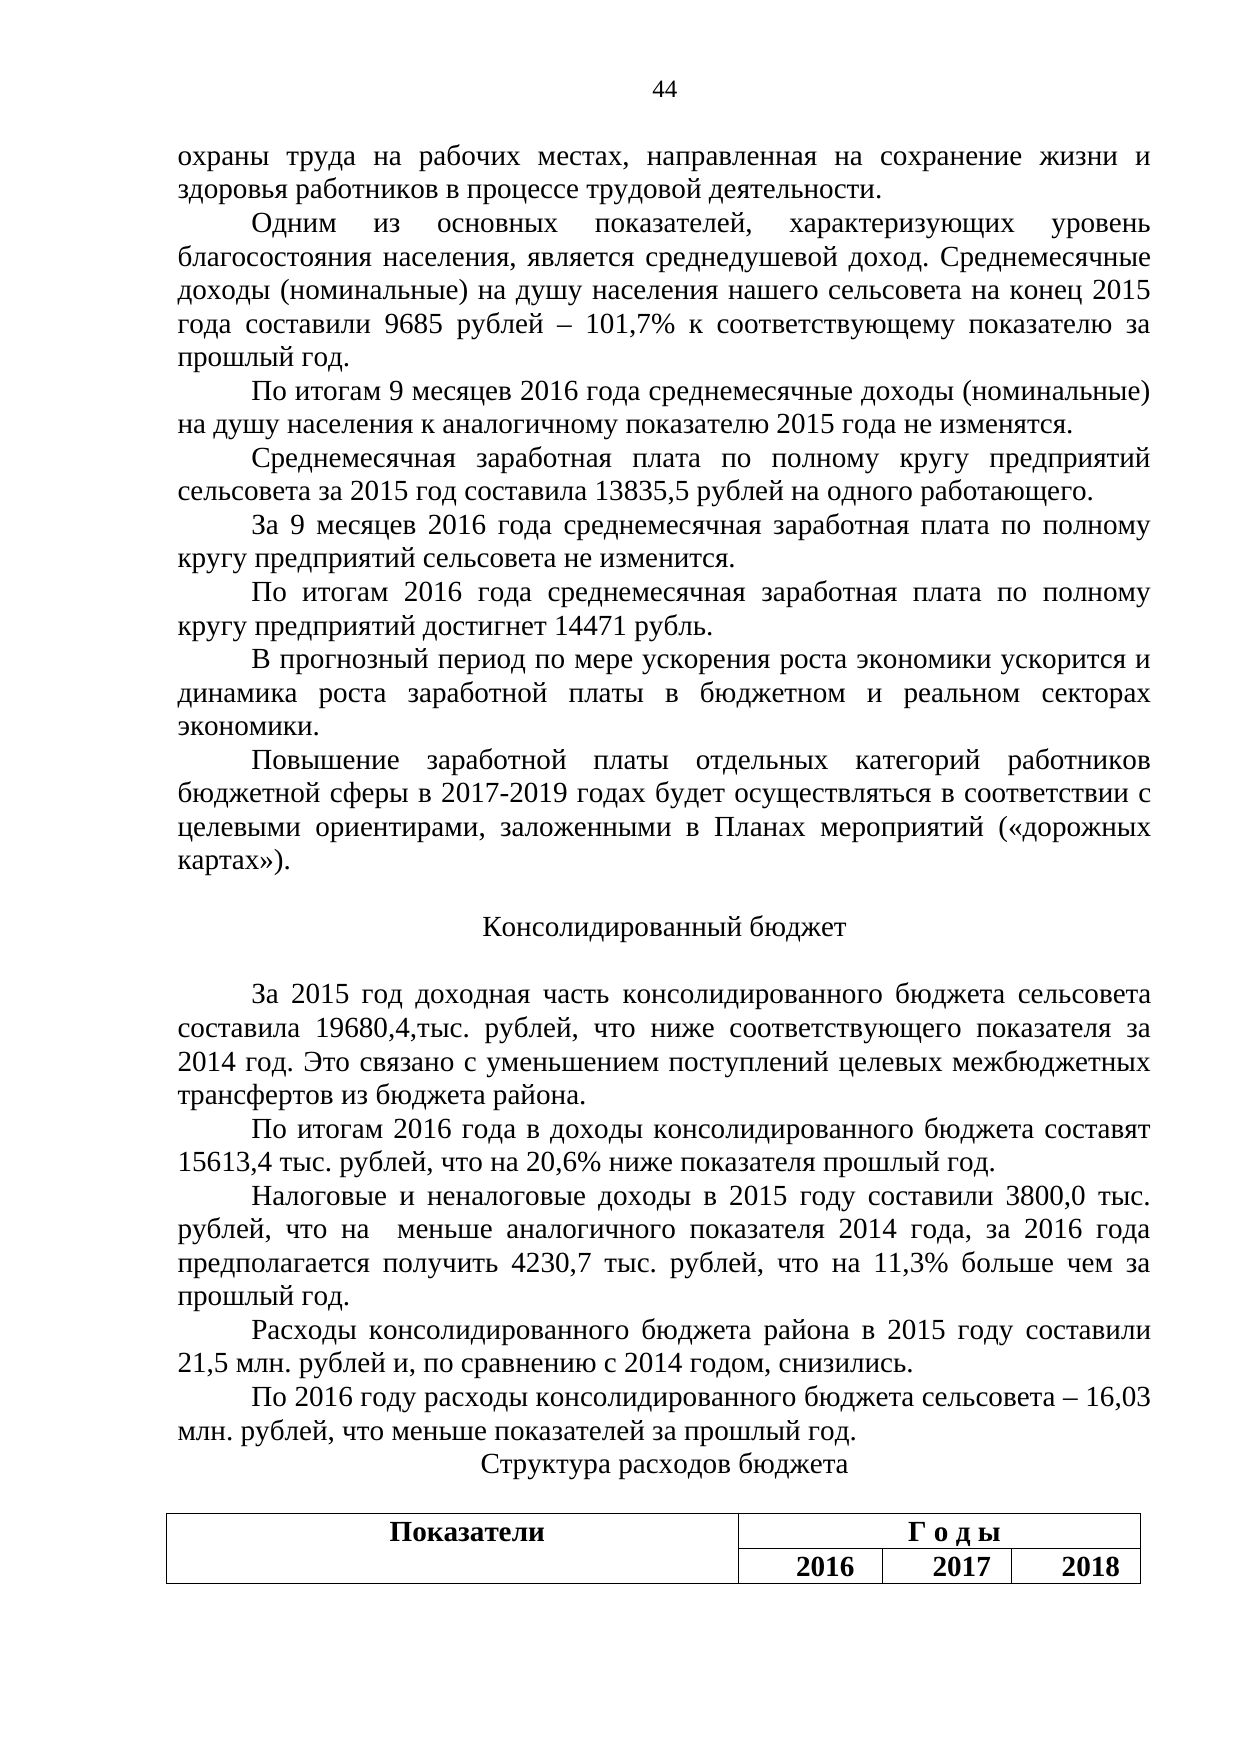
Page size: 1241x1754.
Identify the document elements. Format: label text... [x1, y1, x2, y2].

text Консолидированный бюджет [177, 909, 1152, 943]
text По итогам 2016 года в доходы консолидированного бюджета составят 15613,4 тыс. рублей, что на 20,6% ниже показателя прошлый год. [177, 1111, 1152, 1178]
text Расходы консолидированного бюджета района в 2015 году составили 21,5 млн. рублей и, по сравнению с 2014 годом, снизились. [177, 1312, 1152, 1379]
text За 2015 год доходная часть консолидированного бюджета сельсовета составила 19680,4,тыс. рублей, что ниже соответствующего показателя за 2014 год. Это связано с уменьшением поступлений целевых межбюджетных трансфертов из бюджета района. [177, 977, 1152, 1111]
text По итогам 9 месяцев 2016 года среднемесячные доходы (номинальные) на душу населения к аналогичному показателю 2015 года не изменятся. [177, 373, 1152, 440]
text За 9 месяцев 2016 года среднемесячная заработная плата по полному кругу предприятий сельсовета не изменится. [177, 507, 1152, 574]
table_cell 2017 [883, 1549, 1011, 1582]
table_cell 2018 [1012, 1549, 1140, 1582]
text По итогам 2016 года среднемесячная заработная плата по полному кругу предприятий достигнет 14471 рубль. [177, 574, 1152, 641]
text В прогнозный период по мере ускорения роста экономики ускорится и динамика роста заработной платы в бюджетном и реальном секторах экономики. [177, 641, 1152, 742]
text Среднемесячная заработная плата по полному кругу предприятий сельсовета за 2015 год составила 13835,5 рублей на одного работающего. [177, 440, 1152, 507]
text Повышение заработной платы отдельных категорий работников бюджетной сферы в 2017-2019 годах будет осуществляться в соответствии с целевыми ориентирами, заложенными в Планах мероприятий («дорожных картах»). [177, 742, 1152, 876]
table_cell 2016 [739, 1549, 882, 1582]
text Налоговые и неналоговые доходы в 2015 году составили 3800,0 тыс. рублей, что на меньше аналогичного показателя 2014 года, за 2016 года предполагается получить 4230,7 тыс. рублей, что на 11,3% больше чем за прошлый год. [177, 1178, 1152, 1312]
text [177, 138, 1152, 205]
table_header Г о д ы [739, 1514, 1140, 1548]
text Одним из основных показателей, характеризующих уровень благосостояния населения, является среднедушевой доход. Среднемесячные доходы (номинальные) на душу населения нашего сельсовета на конец 2015 года составили 9685 рублей – 101,7% к соответствующему показателю за прошлый год. [177, 205, 1152, 373]
text Структура расходов бюджета [177, 1446, 1152, 1480]
table_header Показатели [167, 1514, 738, 1582]
text По 2016 году расходы консолидированного бюджета сельсовета – 16,03 млн. рублей, что меньше показателей за прошлый год. [177, 1379, 1152, 1446]
